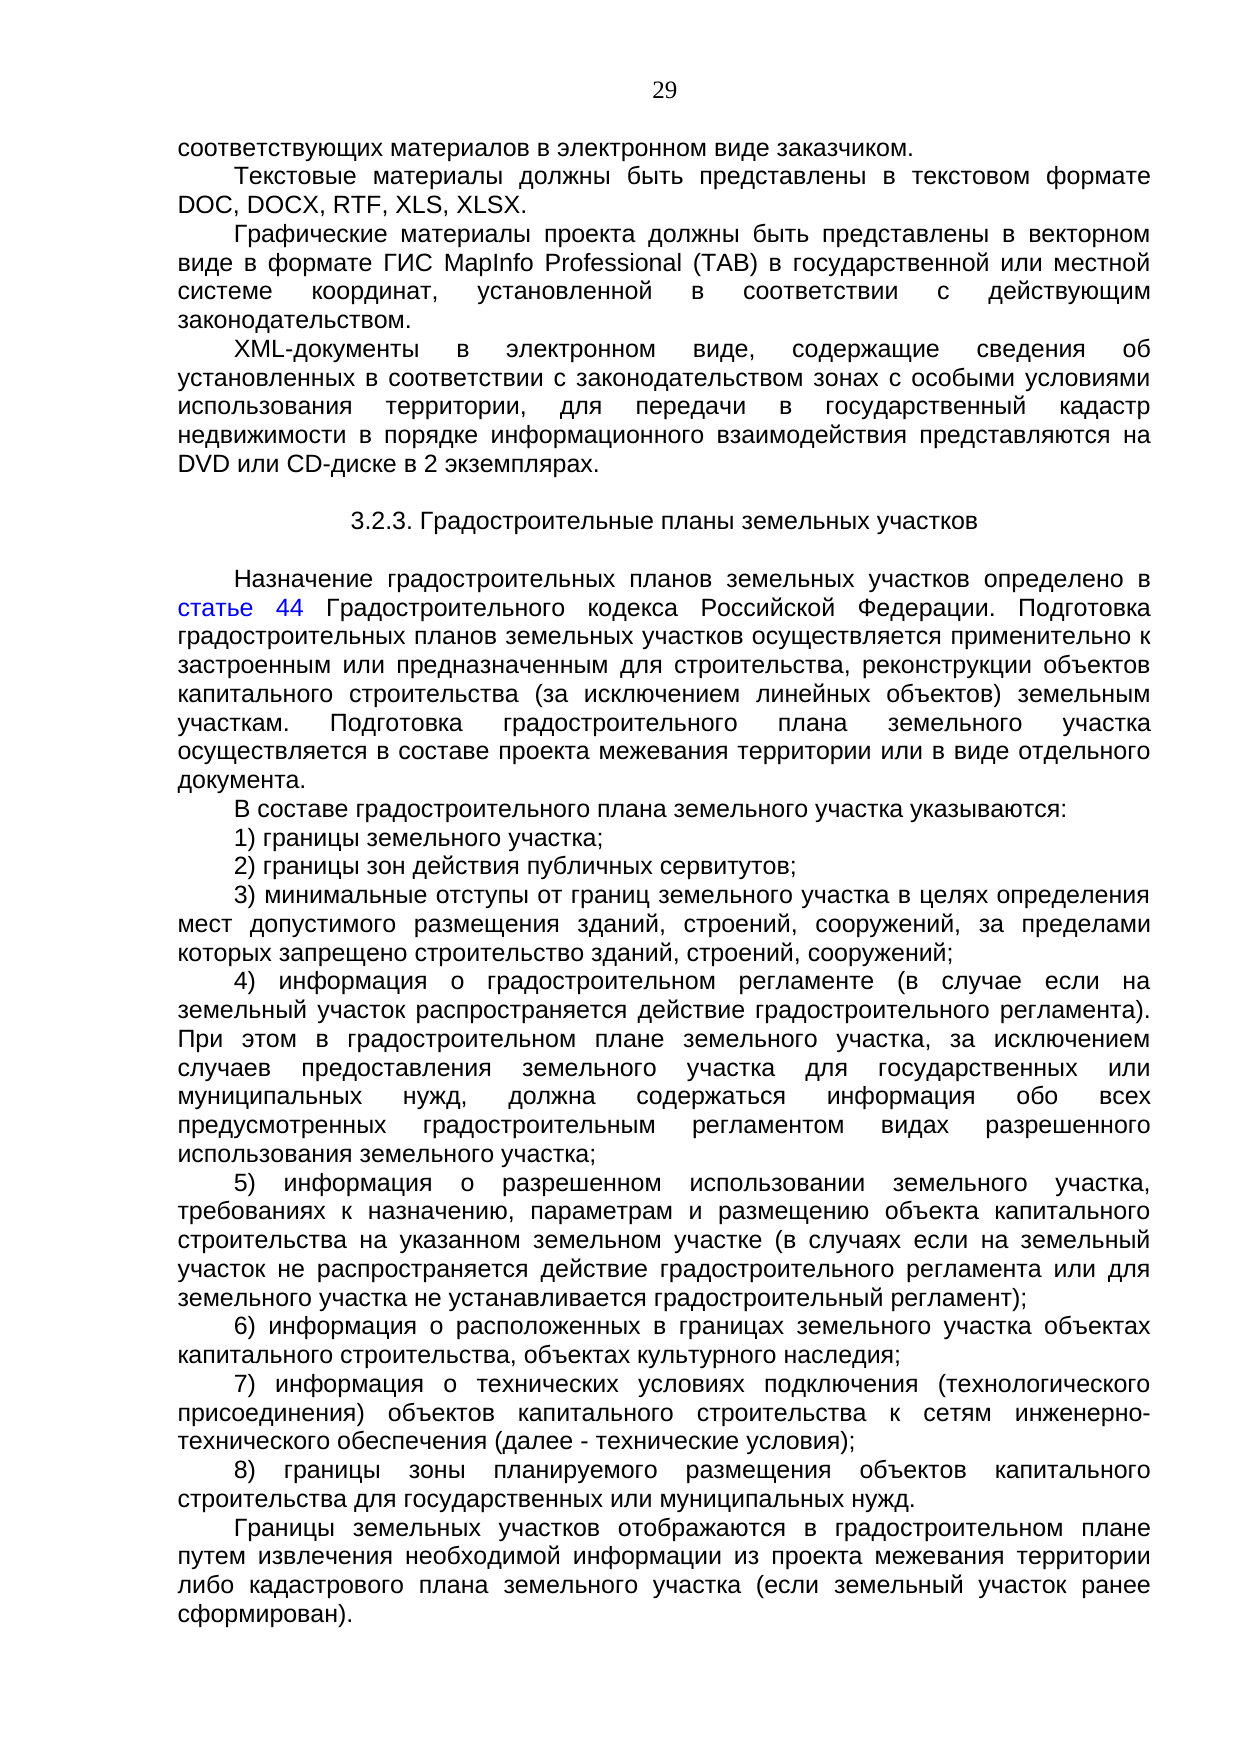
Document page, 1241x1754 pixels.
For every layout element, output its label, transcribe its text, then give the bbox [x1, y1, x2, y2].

text 6) информация о расположенных в границах земельного участка объектах капитального строительства, объектах культурного наследия; [177, 1311, 1152, 1369]
text 3.2.3. Градостроительные планы земельных участков [177, 506, 1152, 535]
text Границы земельных участков отображаются в градостроительном плане путем извлечения необходимой информации из проекта межевания территории либо кадастрового плана земельного участка (если земельный участок ранее сформирован). [177, 1512, 1152, 1627]
text Графические материалы проекта должны быть представлены в векторном виде в формате ГИС MapInfo Professional (TAB) в государственной или местной системе координат, установленной в соответствии с действующим законодательством. [177, 219, 1152, 334]
text 2) границы зон действия публичных сервитутов; [177, 851, 1152, 880]
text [177, 132, 1152, 161]
text Назначение градостроительных планов земельных участков определено в статье 44 Градостроительного кодекса Российской Федерации. Подготовка градостроительных планов земельных участков осуществляется применительно к застроенным или предназначенным для строительства, реконструкции объектов капитального строительства (за исключением линейных объектов) земельным участкам. Подготовка градостроительного плана земельного участка осуществляется в составе проекта межевания территории или в виде отдельного документа. [177, 564, 1152, 794]
text 7) информация о технических условиях подключения (технологического присоединения) объектов капитального строительства к сетям инженерно-технического обеспечения (далее - технические условия); [177, 1369, 1152, 1455]
text 8) границы зоны планируемого размещения объектов капитального строительства для государственных или муниципальных нужд. [177, 1455, 1152, 1512]
text 5) информация о разрешенном использовании земельного участка, требованиях к назначению, параметрам и размещению объекта капитального строительства на указанном земельном участке (в случаях если на земельный участок не распространяется действие градостроительного регламента или для земельного участка не устанавливается градостроительный регламент); [177, 1167, 1152, 1311]
text 3) минимальные отступы от границ земельного участка в целях определения мест допустимого размещения зданий, строений, сооружений, за пределами которых запрещено строительство зданий, строений, сооружений; [177, 880, 1152, 966]
text 4) информация о градостроительном регламенте (в случае если на земельный участок распространяется действие градостроительного регламента). При этом в градостроительном плане земельного участка, за исключением случаев предоставления земельного участка для государственных или муниципальных нужд, должна содержаться информация обо всех предусмотренных градостроительным регламентом видах разрешенного использования земельного участка; [177, 966, 1152, 1167]
text В составе градостроительного плана земельного участка указываются: [177, 794, 1152, 822]
text XML-документы в электронном виде, содержащие сведения об установленных в соответствии с законодательством зонах с особыми условиями использования территории, для передачи в государственный кадастр недвижимости в порядке информационного взаимодействия представляются на DVD или CD-диске в 2 экземплярах. [177, 334, 1152, 477]
text 1) границы земельного участка; [177, 822, 1152, 851]
text Текстовые материалы должны быть представлены в текстовом формате DOC, DOCX, RTF, XLS, XLSX. [177, 161, 1152, 219]
